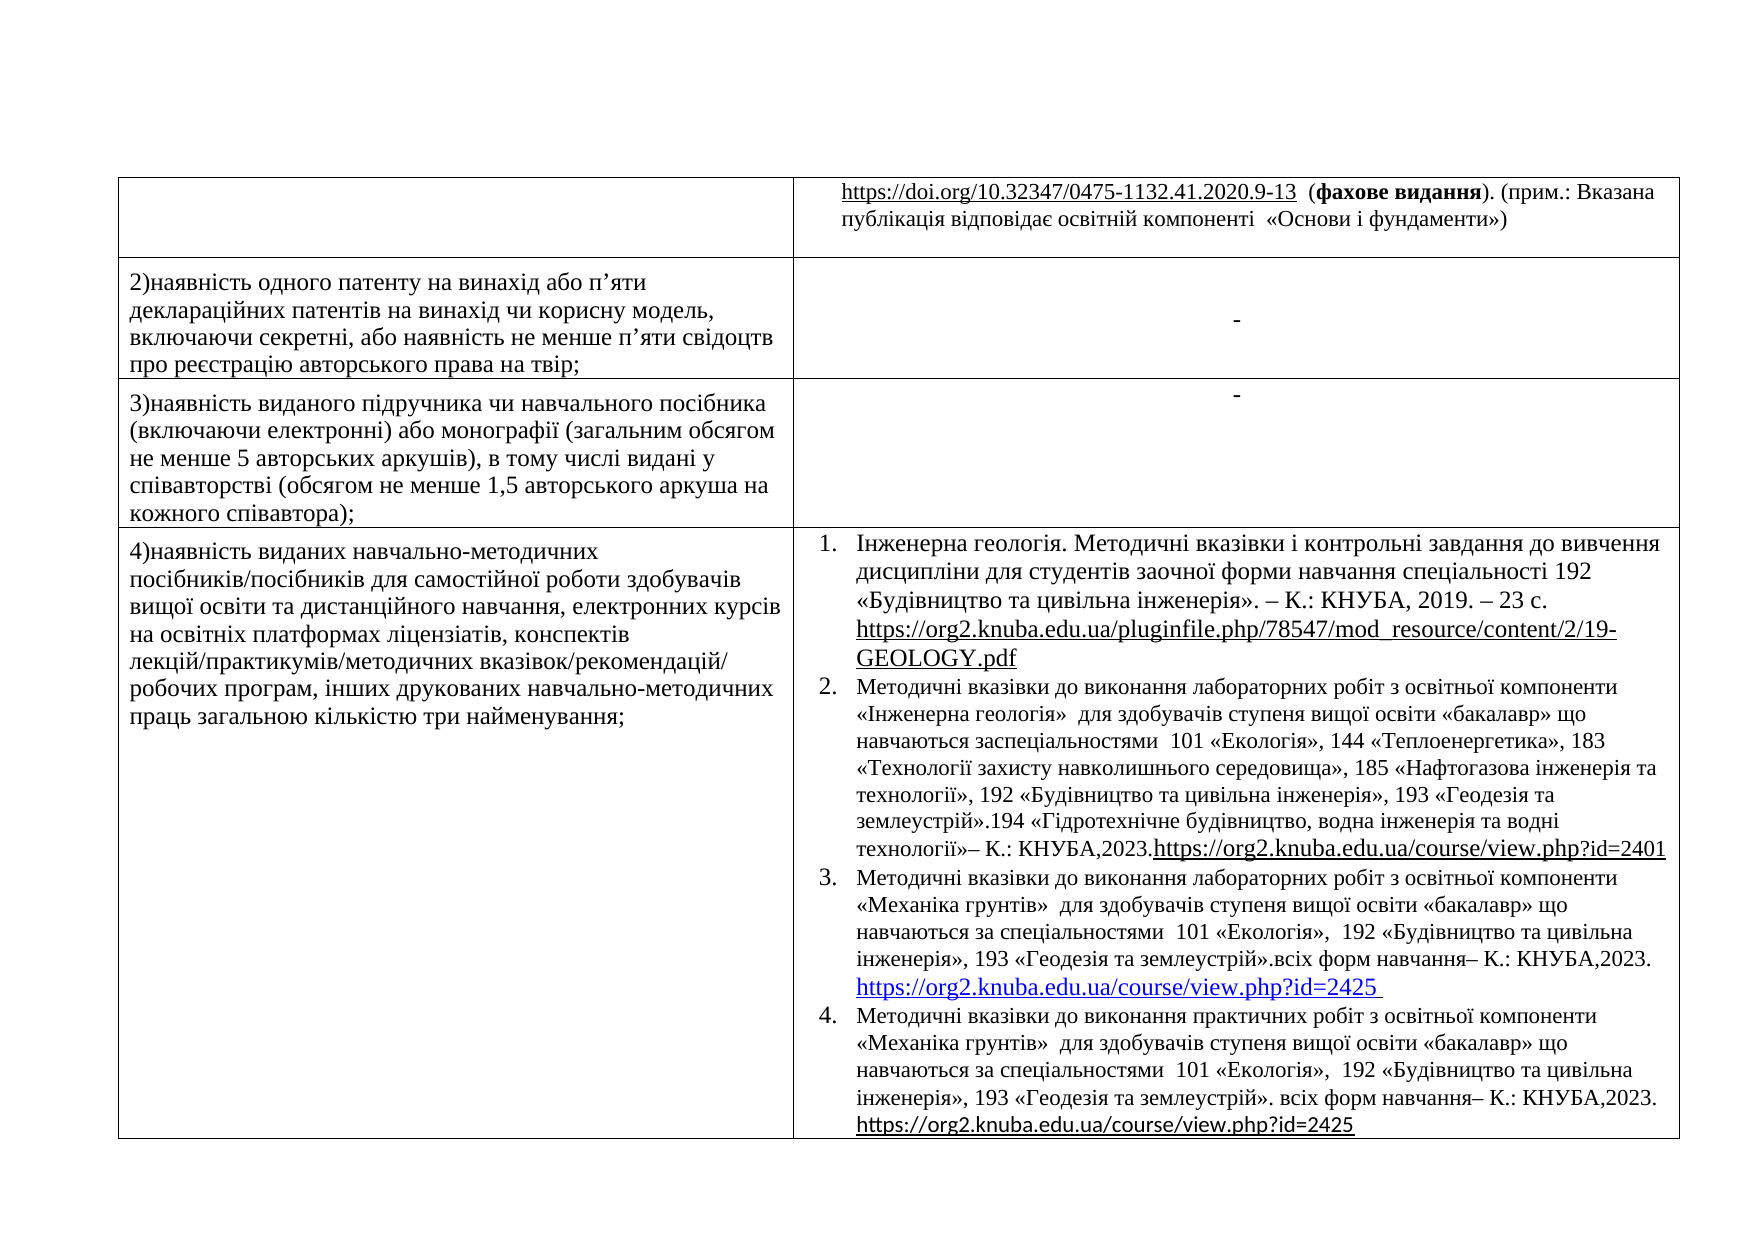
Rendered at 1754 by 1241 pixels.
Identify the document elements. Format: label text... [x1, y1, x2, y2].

table_cell 4)наявність виданих навчально-методичних посібників/посібників для самостійної роботи здобувачів вищої освіти та дистанційного навчання, електронних курсів на освітніх платформах ліцензіатів, конспектів лекцій/практикумів/методичних вказівок/рекомендацій/ робочих програм, інших друкованих навчально-методичних праць загальною кількістю три найменування; [119, 528, 793, 1138]
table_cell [794, 178, 1679, 257]
table_cell Інженерна геологія. Методичні вказівки і контрольні завдання до вивчення дисципліни для студентів заочної форми навчання спеціальності 192 «Будівництво та цивільна інженерія». – К.: КНУБА, 2019. – 23 с. https://org2.knuba.edu.ua/pluginfile.php/78547/mod_resource/content/2/19-GEOLOGY.pdf Методичні вказівки до виконання лабораторних робіт з освітньої компоненти «Інженерна геологія» для здобувачів ступеня вищої освіти «бакалавр» що навчаються заспеціальностями 101 «Екологія», 144 «Теплоенергетика», 183 «Технології захисту навколишнього середовища», 185 «Нафтогазова інженерія та технології», 192 «Будівництво та цивільна інженерія», 193 «Геодезія та землеустрій».194 «Гідротехнічне будівництво, водна інженерія та водні технології»– К.: КНУБА,2023.https://org2.knuba.edu.ua/course/view.php?id=2401 Методичні вказівки до виконання лабораторних робіт з освітньої компоненти «Механіка грунтів» для здобувачів ступеня вищої освіти «бакалавр» що навчаються за спеціальностями 101 «Екологія», 192 «Будівництво та цивільна інженерія», 193 «Геодезія та землеустрій».всіх форм навчання– К.: КНУБА,2023. https://org2.knuba.edu.ua/course/view.php?id=2425 Методичні вказівки до виконання практичних робіт з освітньої компоненти «Механіка грунтів» для здобувачів ступеня вищої освіти «бакалавр» що навчаються за спеціальностями 101 «Екологія», 192 «Будівництво та цивільна інженерія», 193 «Геодезія та землеустрій». всіх форм навчання– К.: КНУБА,2023. https://org2.knuba.edu.ua/course/view.php?id=2425 [794, 528, 1679, 1138]
table_cell - [794, 379, 1679, 527]
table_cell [119, 178, 793, 257]
table_cell - [794, 258, 1679, 378]
table_cell 2)наявність одного патенту на винахід або п’яти деклараційних патентів на винахід чи корисну модель, включаючи секретні, або наявність не менше п’яти свідоцтв про реєстрацію авторського права на твір; [119, 258, 793, 378]
table_cell 3)наявність виданого підручника чи навчального посібника (включаючи електронні) або монографії (загальним обсягом не менше 5 авторських аркушів), в тому числі видані у співавторстві (обсягом не менше 1,5 авторського аркуша на кожного співавтора); [119, 379, 793, 527]
